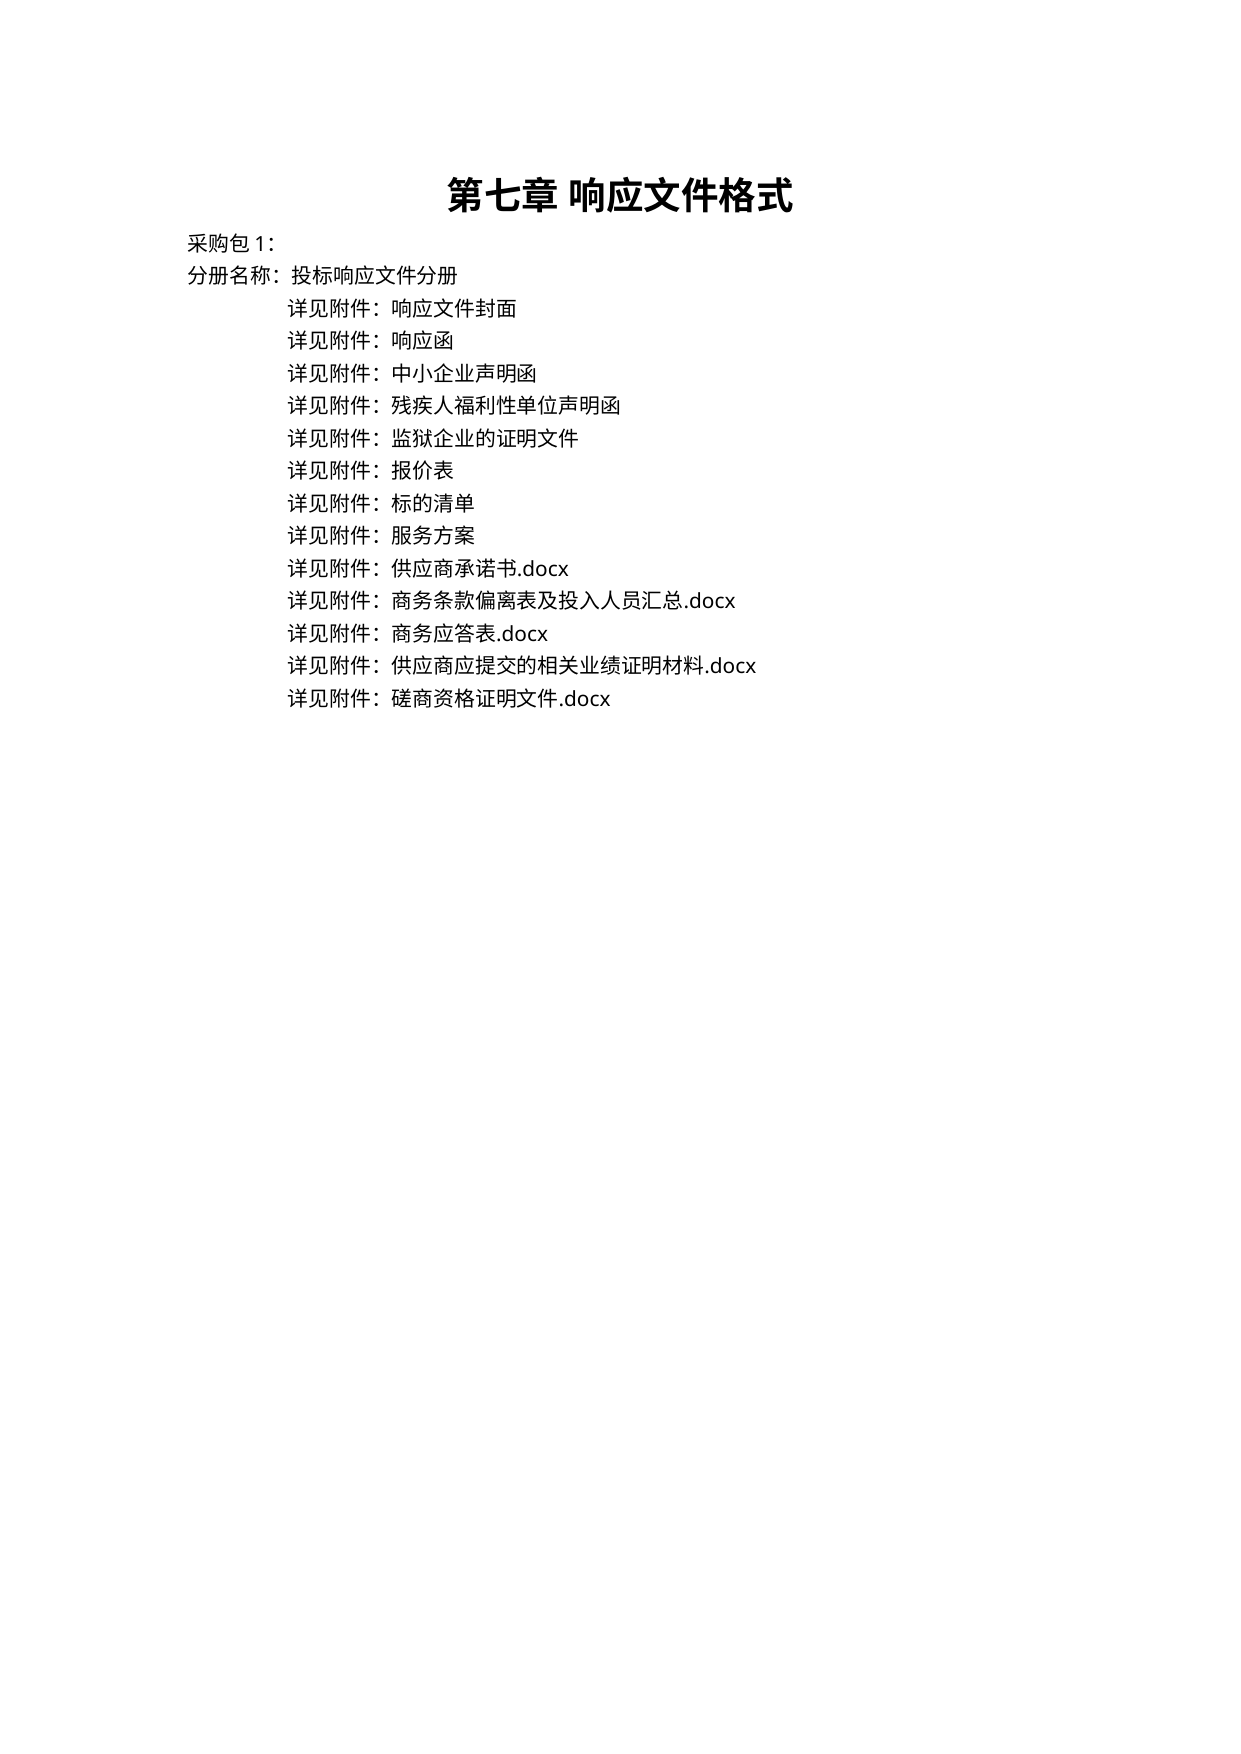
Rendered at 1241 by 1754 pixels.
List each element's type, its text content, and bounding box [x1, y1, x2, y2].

text 详见附件：监狱企业的证明文件 [187, 422, 1053, 454]
text 详见附件：供应商承诺书.docx [187, 552, 1053, 584]
text 详见附件：报价表 [187, 454, 1053, 487]
text 第七章 响应文件格式 [187, 162, 1053, 227]
text 详见附件：标的清单 [187, 487, 1053, 519]
text 详见附件：供应商应提交的相关业绩证明材料.docx [187, 649, 1053, 682]
text 详见附件：商务应答表.docx [187, 617, 1053, 649]
text 详见附件：商务条款偏离表及投入人员汇总.docx [187, 584, 1053, 617]
text 分册名称：投标响应文件分册 [187, 259, 1053, 292]
text 详见附件：中小企业声明函 [187, 357, 1053, 389]
text 详见附件：磋商资格证明文件.docx [187, 682, 1053, 714]
text 详见附件：响应函 [187, 324, 1053, 357]
text 采购包1： [187, 227, 1053, 259]
text 详见附件：服务方案 [187, 519, 1053, 552]
text 详见附件：响应文件封面 [187, 292, 1053, 324]
text 详见附件：残疾人福利性单位声明函 [187, 389, 1053, 422]
